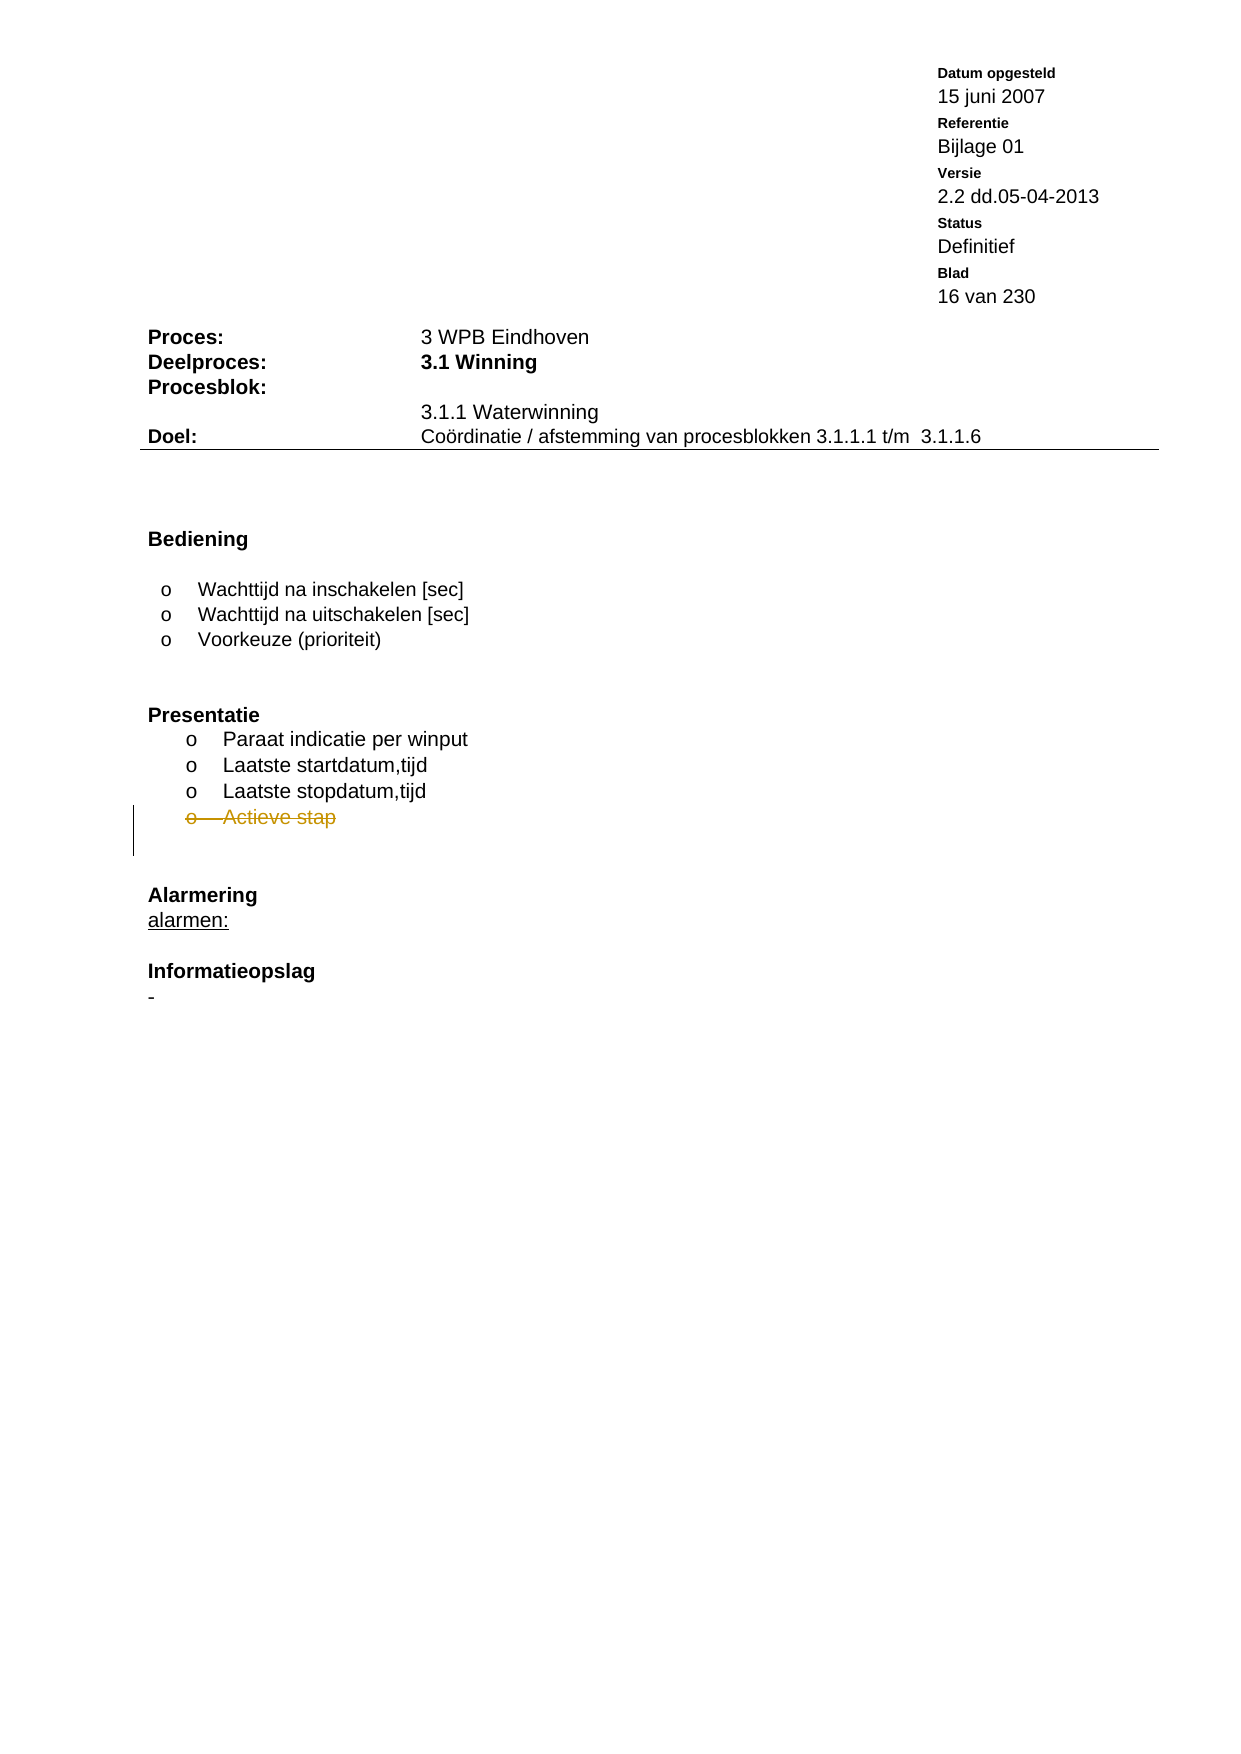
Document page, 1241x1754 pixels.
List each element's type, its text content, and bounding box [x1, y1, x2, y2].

text alarmen: [148, 907, 1148, 932]
list Laatste stopdatum,tijd [185, 779, 1148, 805]
subtitle Informatieopslag [148, 958, 1148, 983]
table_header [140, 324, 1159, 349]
subtitle Bediening [148, 526, 1148, 551]
list Voorkeuze (prioriteit) [160, 626, 1148, 651]
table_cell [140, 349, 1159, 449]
list Wachttijd na uitschakelen [sec] [160, 601, 1148, 626]
list Paraat indicatie per winput [185, 727, 1148, 753]
subtitle Presentatie [148, 702, 1148, 727]
list Wachttijd na inschakelen [sec] [160, 576, 1148, 601]
list Laatste startdatum,tijd [185, 753, 1148, 779]
subtitle Alarmering [148, 882, 1148, 907]
